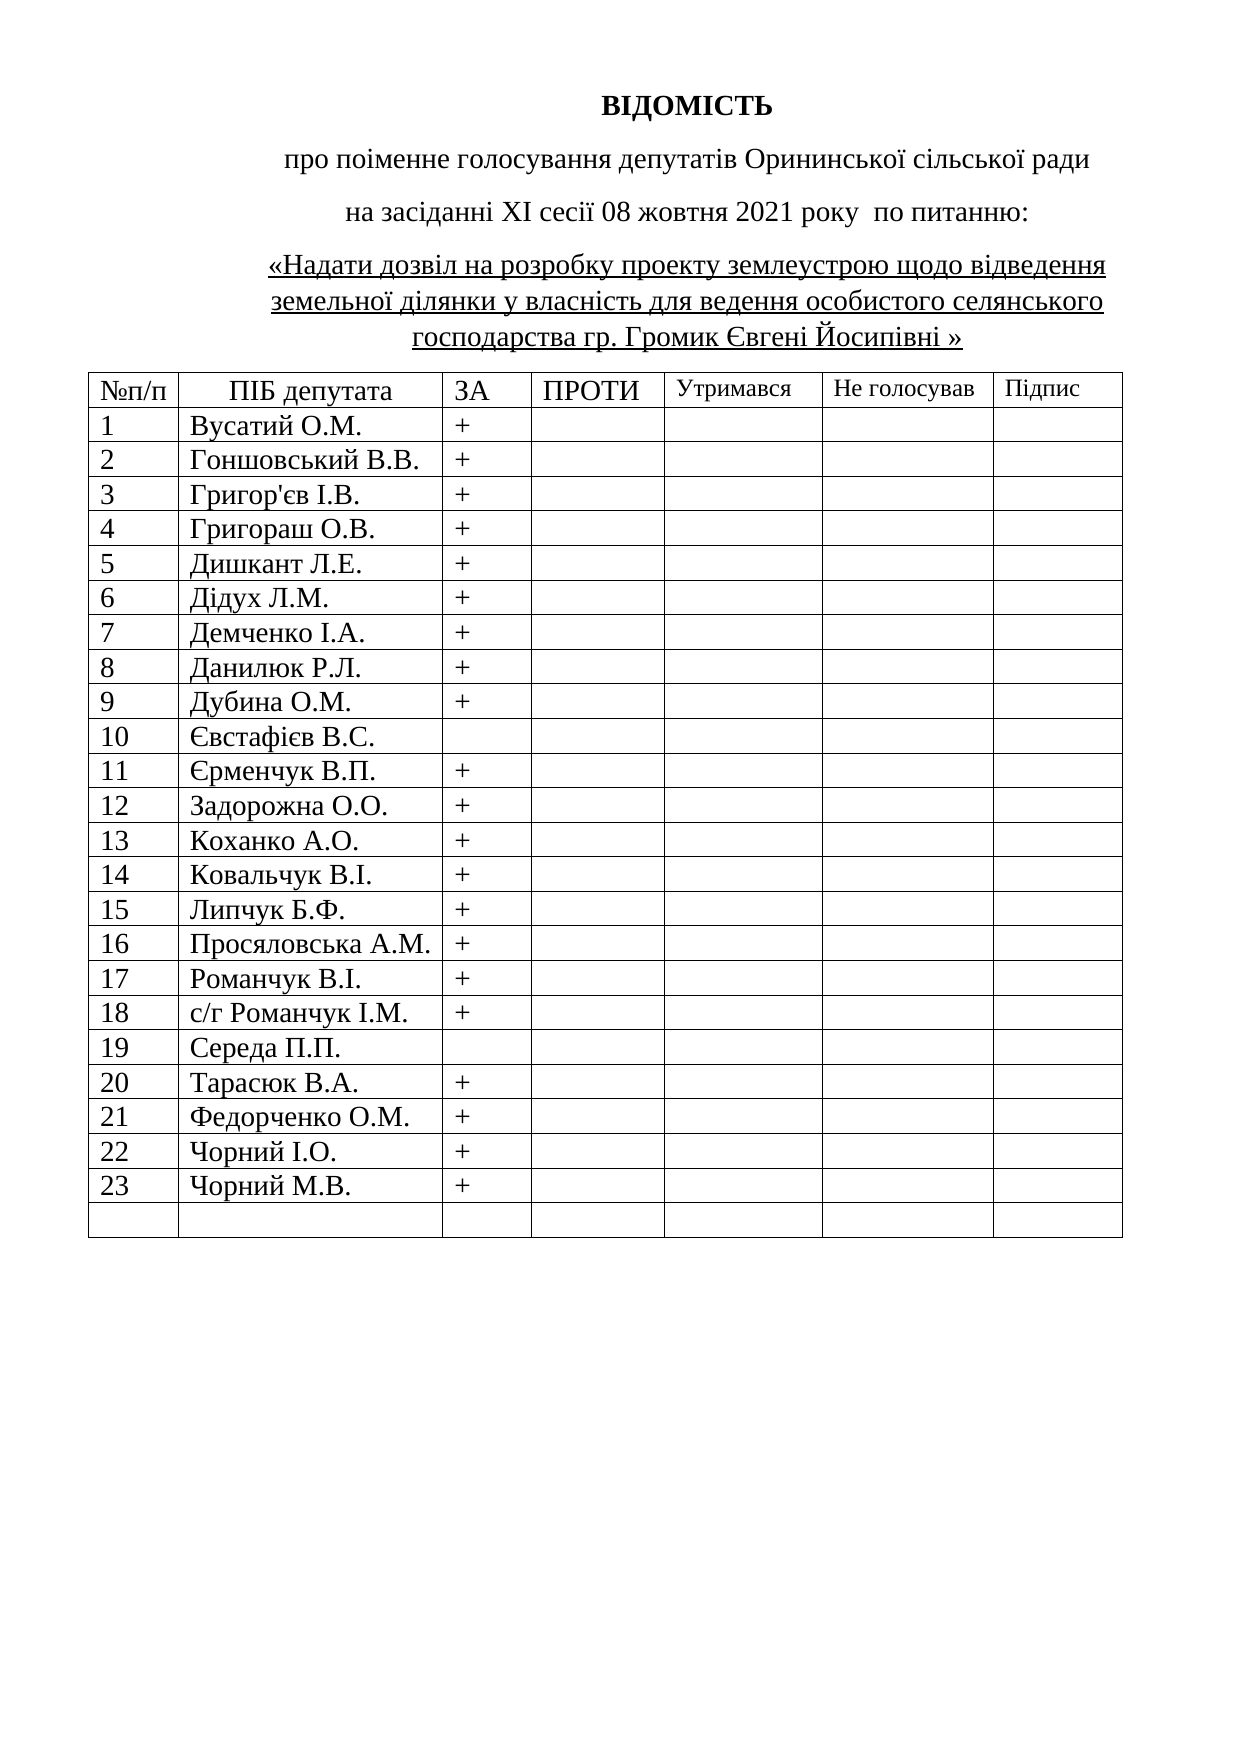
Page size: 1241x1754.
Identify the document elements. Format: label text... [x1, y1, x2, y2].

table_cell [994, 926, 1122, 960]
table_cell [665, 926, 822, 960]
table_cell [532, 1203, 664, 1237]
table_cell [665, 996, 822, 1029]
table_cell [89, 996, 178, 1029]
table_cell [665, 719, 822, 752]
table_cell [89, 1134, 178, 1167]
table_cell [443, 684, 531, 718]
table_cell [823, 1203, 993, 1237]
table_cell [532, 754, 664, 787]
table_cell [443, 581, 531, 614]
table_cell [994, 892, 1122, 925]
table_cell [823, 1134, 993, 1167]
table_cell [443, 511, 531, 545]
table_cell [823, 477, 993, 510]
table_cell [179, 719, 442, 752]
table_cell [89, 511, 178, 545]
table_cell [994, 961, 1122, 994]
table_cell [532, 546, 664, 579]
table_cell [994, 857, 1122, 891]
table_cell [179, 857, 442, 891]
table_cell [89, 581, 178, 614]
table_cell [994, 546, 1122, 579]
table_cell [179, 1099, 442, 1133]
text про поіменне голосування депутатів Орининської сільської ради [223, 141, 1152, 175]
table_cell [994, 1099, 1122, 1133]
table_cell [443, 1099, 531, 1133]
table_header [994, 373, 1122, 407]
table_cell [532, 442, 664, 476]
text на засіданні XI сесії 08 жовтня 2021 року по питанню: [223, 194, 1152, 228]
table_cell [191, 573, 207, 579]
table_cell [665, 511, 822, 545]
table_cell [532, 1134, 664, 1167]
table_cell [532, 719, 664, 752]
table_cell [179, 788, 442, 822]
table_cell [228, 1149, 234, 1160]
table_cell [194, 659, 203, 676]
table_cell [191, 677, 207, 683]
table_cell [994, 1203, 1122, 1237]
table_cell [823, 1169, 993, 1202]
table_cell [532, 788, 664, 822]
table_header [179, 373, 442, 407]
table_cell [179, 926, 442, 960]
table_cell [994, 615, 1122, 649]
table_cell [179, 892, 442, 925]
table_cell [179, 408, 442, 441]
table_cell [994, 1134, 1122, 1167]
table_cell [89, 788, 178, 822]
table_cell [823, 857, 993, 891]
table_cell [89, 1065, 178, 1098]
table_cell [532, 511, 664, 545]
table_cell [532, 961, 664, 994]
text «Надати дозвіл на розробку проекту землеустрою щодо відведення земельної ділянки у власність для ведення особистого селянського господарства гр. Громик Євгені Йосипівні » [223, 247, 1152, 353]
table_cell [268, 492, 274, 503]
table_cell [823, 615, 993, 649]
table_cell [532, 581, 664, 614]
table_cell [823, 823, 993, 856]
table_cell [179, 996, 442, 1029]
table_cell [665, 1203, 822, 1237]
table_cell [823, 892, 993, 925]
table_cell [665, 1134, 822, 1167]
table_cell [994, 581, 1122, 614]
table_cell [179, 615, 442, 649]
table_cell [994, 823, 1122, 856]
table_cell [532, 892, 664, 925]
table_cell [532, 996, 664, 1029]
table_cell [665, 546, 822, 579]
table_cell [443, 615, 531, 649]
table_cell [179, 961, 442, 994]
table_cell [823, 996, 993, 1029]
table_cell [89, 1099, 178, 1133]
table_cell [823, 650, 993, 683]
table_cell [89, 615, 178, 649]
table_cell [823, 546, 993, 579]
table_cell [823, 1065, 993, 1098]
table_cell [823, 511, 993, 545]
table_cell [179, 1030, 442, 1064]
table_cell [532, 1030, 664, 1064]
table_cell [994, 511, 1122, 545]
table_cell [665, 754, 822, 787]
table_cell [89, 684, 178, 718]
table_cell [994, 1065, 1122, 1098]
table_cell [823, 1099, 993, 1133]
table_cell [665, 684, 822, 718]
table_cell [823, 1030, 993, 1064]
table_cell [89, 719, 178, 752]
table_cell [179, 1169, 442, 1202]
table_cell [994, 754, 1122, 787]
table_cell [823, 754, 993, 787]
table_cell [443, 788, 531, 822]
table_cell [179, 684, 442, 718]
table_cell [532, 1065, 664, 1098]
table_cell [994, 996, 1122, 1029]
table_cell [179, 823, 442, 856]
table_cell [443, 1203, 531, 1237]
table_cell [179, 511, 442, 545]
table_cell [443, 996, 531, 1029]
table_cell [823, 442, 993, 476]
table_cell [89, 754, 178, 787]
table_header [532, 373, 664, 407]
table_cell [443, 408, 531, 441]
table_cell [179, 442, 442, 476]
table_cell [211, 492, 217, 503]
text ВІДОМІСТЬ [223, 88, 1152, 122]
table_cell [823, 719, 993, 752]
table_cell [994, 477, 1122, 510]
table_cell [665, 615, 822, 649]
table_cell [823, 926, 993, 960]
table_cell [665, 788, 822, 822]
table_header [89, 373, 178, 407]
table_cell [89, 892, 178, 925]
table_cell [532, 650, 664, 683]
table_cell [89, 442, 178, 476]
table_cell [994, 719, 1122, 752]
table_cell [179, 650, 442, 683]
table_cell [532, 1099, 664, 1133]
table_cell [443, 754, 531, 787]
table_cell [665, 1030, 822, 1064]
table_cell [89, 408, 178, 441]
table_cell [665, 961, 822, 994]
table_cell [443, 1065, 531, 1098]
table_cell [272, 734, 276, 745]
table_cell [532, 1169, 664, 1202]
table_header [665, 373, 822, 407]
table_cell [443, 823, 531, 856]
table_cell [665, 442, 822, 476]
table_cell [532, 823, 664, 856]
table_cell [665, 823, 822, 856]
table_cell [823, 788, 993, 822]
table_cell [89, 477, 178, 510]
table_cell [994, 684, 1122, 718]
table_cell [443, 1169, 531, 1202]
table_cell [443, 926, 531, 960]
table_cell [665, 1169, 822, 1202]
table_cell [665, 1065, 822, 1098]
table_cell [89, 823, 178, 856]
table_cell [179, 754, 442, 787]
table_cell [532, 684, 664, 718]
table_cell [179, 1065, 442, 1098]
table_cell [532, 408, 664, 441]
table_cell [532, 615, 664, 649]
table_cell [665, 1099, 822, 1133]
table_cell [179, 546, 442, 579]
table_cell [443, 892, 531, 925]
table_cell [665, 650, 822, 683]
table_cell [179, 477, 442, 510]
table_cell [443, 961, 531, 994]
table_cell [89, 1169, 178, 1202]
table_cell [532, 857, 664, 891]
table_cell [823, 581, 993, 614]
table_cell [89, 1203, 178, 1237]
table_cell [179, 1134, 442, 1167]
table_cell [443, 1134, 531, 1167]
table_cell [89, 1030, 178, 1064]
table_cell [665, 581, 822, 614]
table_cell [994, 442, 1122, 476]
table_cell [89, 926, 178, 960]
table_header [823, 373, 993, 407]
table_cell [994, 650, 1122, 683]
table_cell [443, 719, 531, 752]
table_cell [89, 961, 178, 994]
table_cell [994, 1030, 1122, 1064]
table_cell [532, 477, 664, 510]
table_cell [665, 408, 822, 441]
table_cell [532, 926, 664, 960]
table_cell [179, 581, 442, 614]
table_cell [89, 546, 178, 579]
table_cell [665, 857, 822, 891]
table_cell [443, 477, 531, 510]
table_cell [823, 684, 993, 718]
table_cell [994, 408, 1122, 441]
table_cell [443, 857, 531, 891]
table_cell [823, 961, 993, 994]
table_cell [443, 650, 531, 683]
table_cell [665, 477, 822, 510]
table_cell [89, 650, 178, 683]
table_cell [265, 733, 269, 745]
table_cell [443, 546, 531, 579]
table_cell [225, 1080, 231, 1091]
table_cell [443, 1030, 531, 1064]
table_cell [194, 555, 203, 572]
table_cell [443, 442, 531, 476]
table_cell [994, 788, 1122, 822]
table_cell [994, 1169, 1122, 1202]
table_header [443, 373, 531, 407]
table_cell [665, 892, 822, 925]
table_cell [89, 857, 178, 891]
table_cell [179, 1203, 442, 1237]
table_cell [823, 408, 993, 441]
